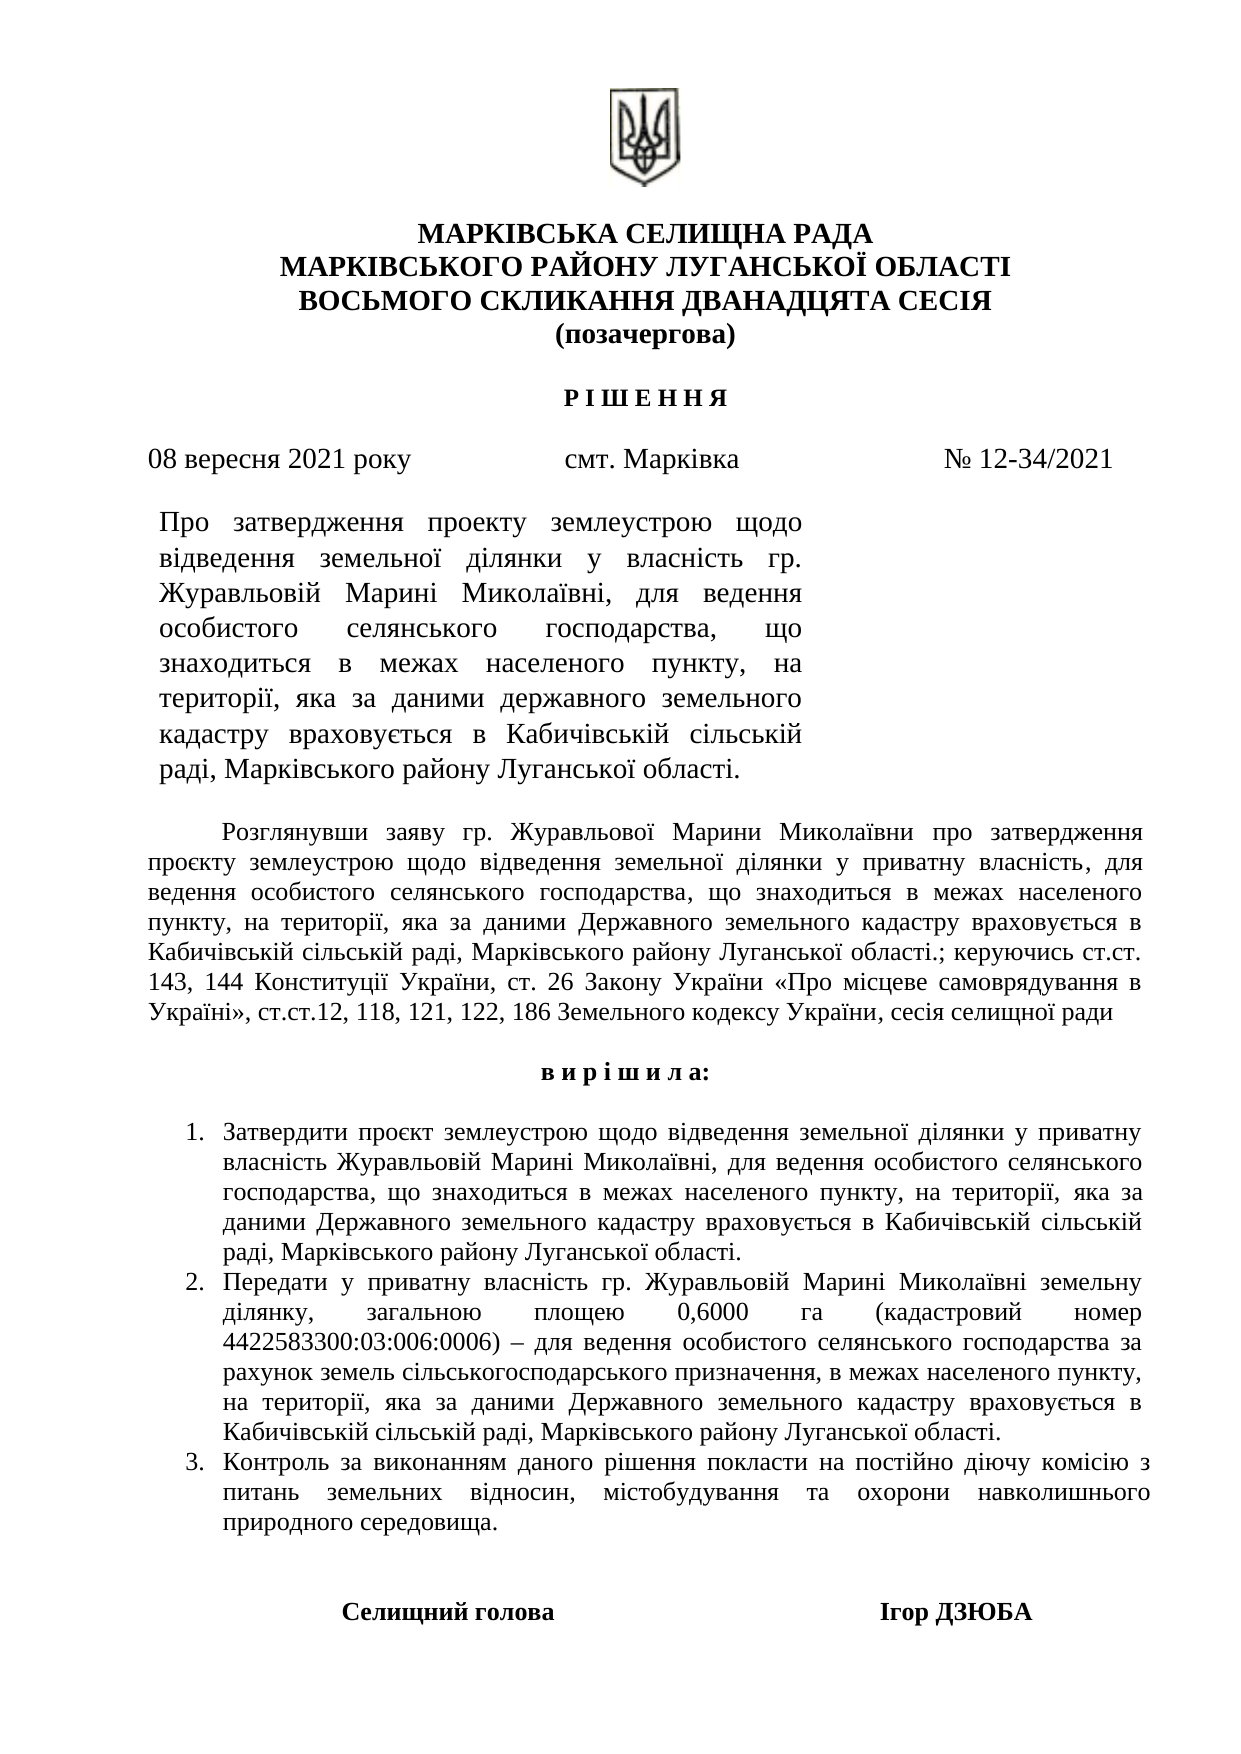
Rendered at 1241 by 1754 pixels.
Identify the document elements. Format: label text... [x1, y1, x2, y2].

list Затвердити проєкт землеустрою щодо відведення земельної ділянки у приватну власність Журавльовій Марині Миколаївні, для ведення особистого селянського господарства, що знаходиться в межах населеного пункту, на території, яка за даними Державного земельного кадастру враховується в Кабичівській сільській раді, Марківського району Луганської області. [185, 1116, 1143, 1266]
text Розглянувши заяву гр. Журавльової Марини Миколаївни про затвердження проєкту землеустрою щодо відведення земельної ділянки у приватну власність, для ведення особистого селянського господарства, що знаходиться в межах населеного пункту, на території, яка за даними Державного земельного кадастру враховується в Кабичівській сільській раді, Марківського району Луганської області.; керуючись ст.ст. 143, 144 Конституції України, ст. 26 Закону України «Про місцеве самоврядування в Україні», ст.ст.12, 118, 121, 122, 186 Земельного кодексу України, сесія селищної ради [148, 816, 1143, 1026]
text в и р і ш и л а: [148, 1056, 1143, 1086]
text (позачергова) [148, 316, 1143, 350]
table_header Про затвердження проекту землеустрою щодо відведення земельної ділянки у власність гр. Журавльовій Марині Миколаївні, для ведення особистого селянського господарства, що знаходиться в межах населеного пункту, на території, яка за даними державного земельного кадастру враховується в Кабичівській сільській раді, Марківського району Луганської області. [148, 505, 823, 786]
list Контроль за виконанням даного рішення покласти на постійно діючу комісію з питань земельних відносин, містобудування та охорони навколишнього природного середовища. [185, 1446, 1152, 1536]
subtitle МАРКІВСЬКА СЕЛИЩНА РАДА [148, 216, 1143, 249]
text 08 вересня 2021 року смт. Марківка № 12-34/2021 [148, 441, 1152, 474]
subtitle МАРКІВСЬКОГО РАЙОНУ ЛУГАНСЬКОЇ ОБЛАСТІ [148, 249, 1143, 283]
text ВОСЬМОГО СКЛИКАННЯ ДВАНАДЦЯТА СЕСІЯ [148, 283, 1143, 316]
list Селищний голова Ігор ДЗЮБА [223, 1596, 1152, 1626]
text Р І Ш Е Н Н Я [148, 383, 1143, 412]
list Передати у приватну власність гр. Журавльовій Марині Миколаївні земельну ділянку, загальною площею 0,6000 га (кадастровий номер 4422583300:03:006:0006) – для ведення особистого селянського господарства за рахунок земель сільськогосподарського призначення, в межах населеного пункту, на території, яка за даними Державного земельного кадастру враховується в Кабичівській сільській раді, Марківського району Луганської області. [185, 1266, 1143, 1446]
